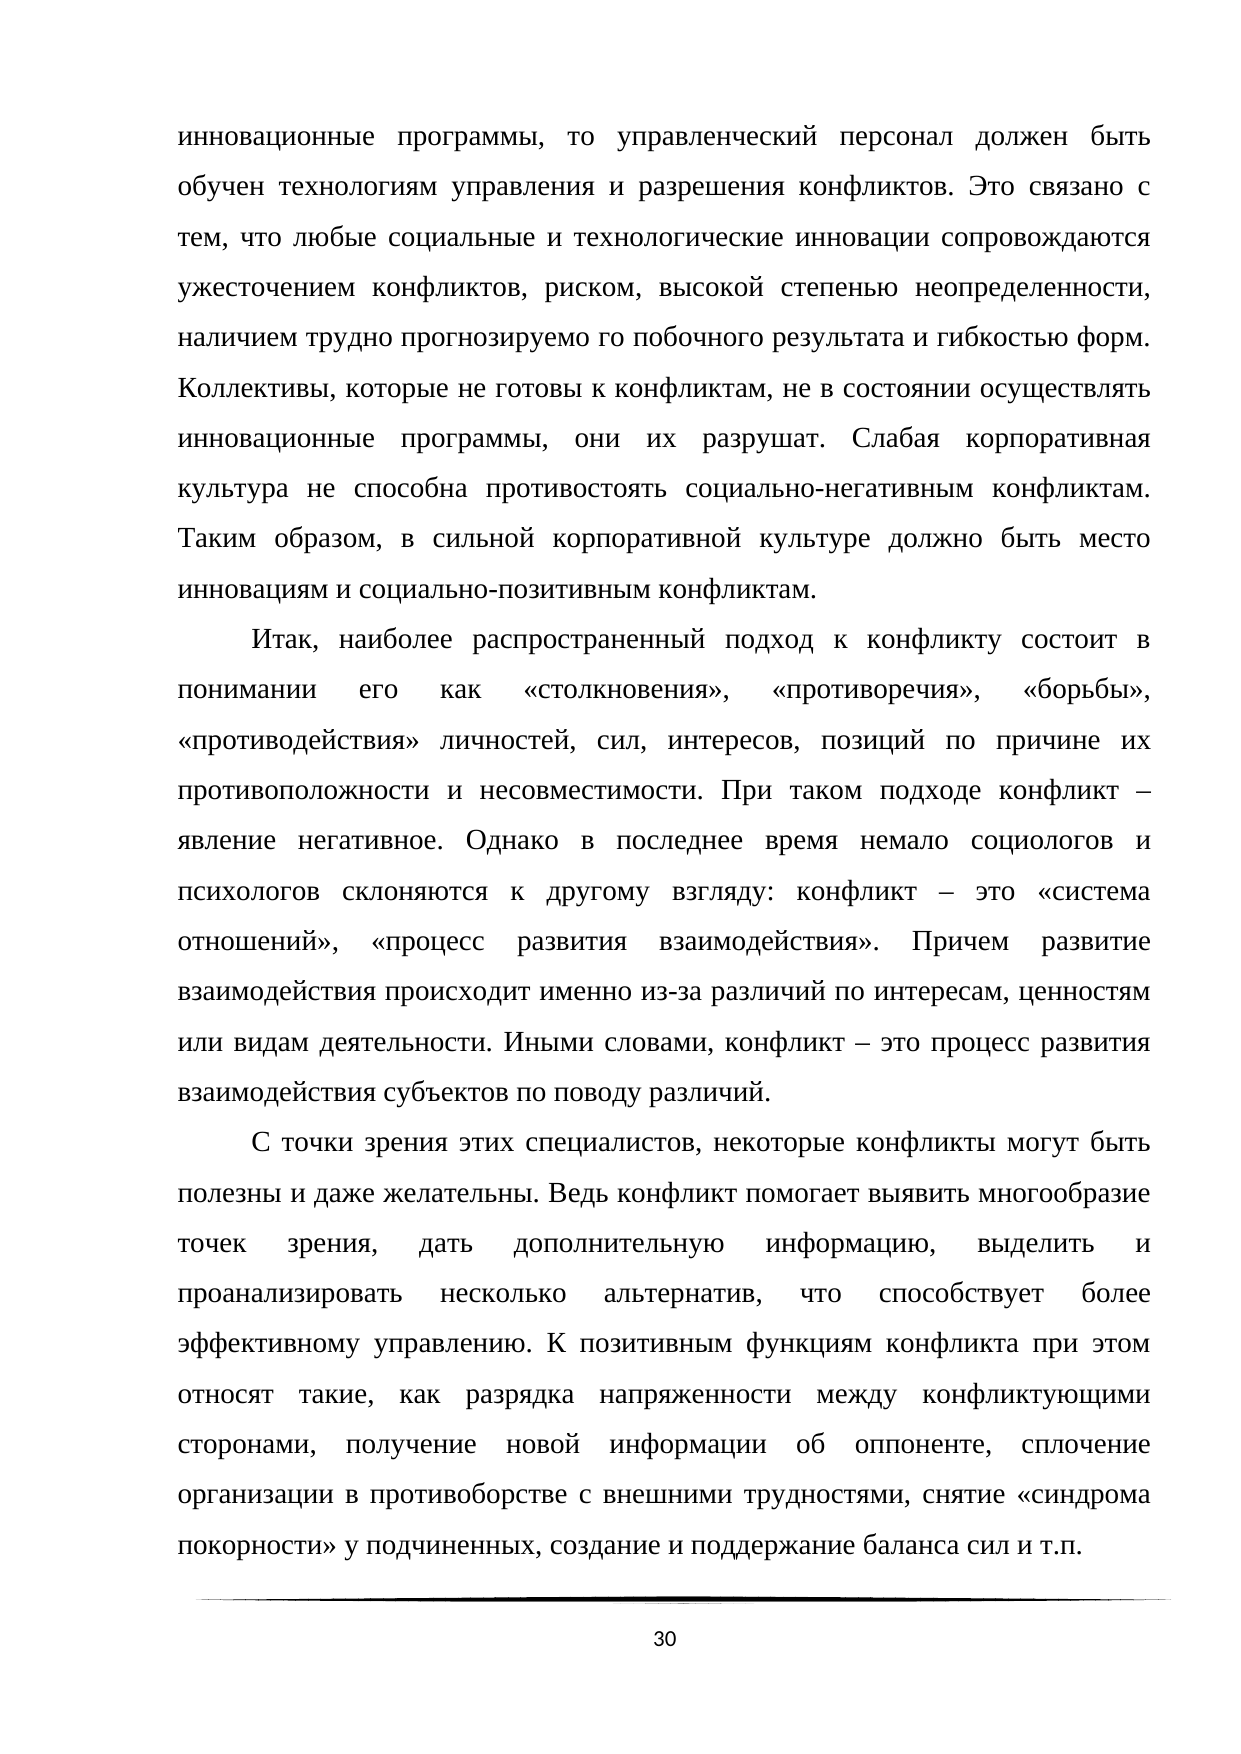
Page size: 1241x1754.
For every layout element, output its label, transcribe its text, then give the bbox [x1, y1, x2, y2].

text С точки зрения этих специалистов, некоторые конфликты могут быть полезны и даже желательны. Ведь конфликт помогает выявить многообразие точек зрения, дать дополнительную информацию, выделить и проанализировать несколько альтернатив, что способствует более эффективному управлению. К позитивным функциям конфликта при этом относят такие, как разрядка напряженности между конфликтующими сторонами, получение новой информации об оппоненте, сплочение организации в противоборстве с внешними трудностями, снятие «синдрома покорности» у подчиненных, создание и поддержание баланса сил и т.п. [177, 1124, 1152, 1560]
text Итак, наиболее распространенный подход к конфликту состоит в понимании его как «столкновения», «противоречия», «борьбы», «противодействия» личностей, сил, интересов, позиций по причине их противоположности и несовместимости. При таком подходе конфликт – явление негативное. Однако в последнее время немало социологов и психологов склоняются к другому взгляду: конфликт – это «система отношений», «процесс развития взаимодействия». Причем развитие взаимодействия происходит именно из-за различий по интересам, ценностям или видам деятельности. Иными словами, конфликт – это процесс развития взаимодействия субъектов по поводу различий. [177, 621, 1152, 1108]
picture [195, 1596, 1172, 1604]
